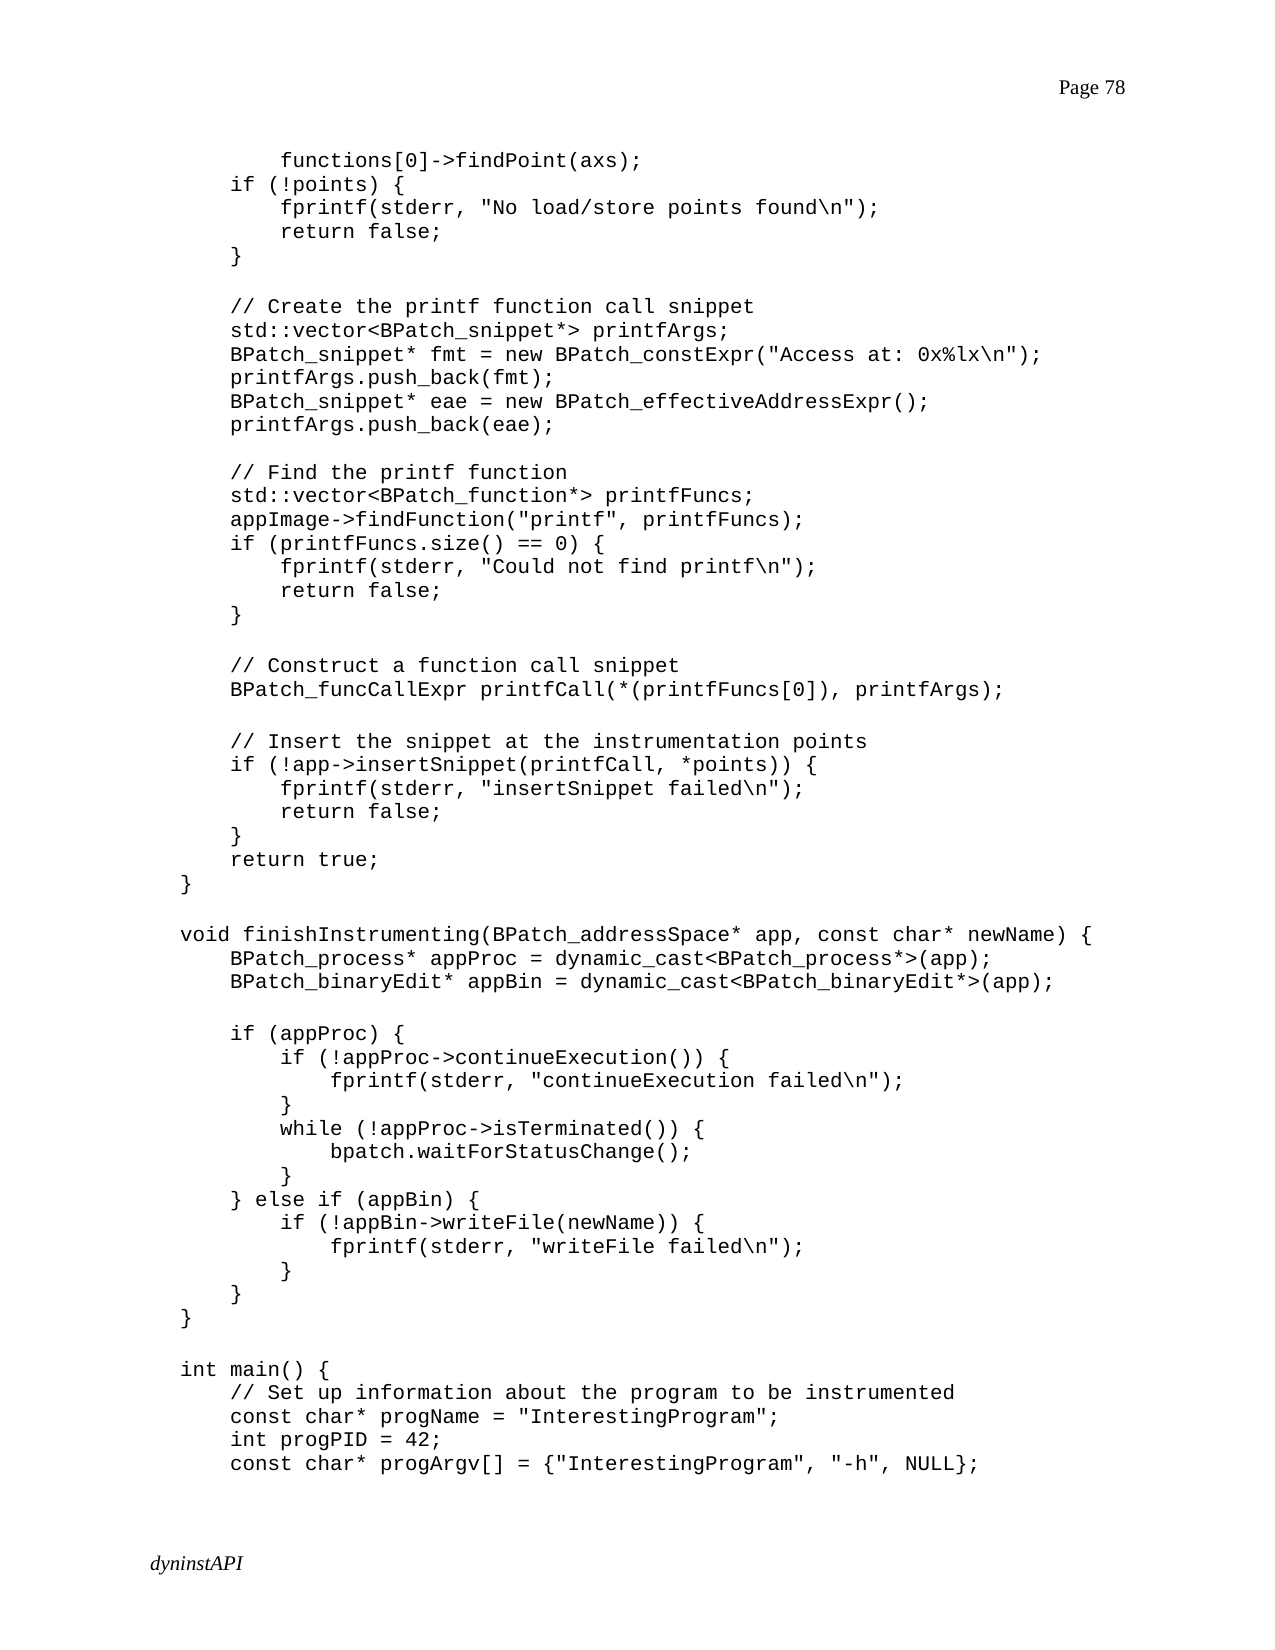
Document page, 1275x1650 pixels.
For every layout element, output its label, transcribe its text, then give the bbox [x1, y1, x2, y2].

text while (!appProc->isTerminated()) { [180, 1118, 1125, 1141]
text BPatch_snippet* eae = new BPatch_effectiveAddressExpr(); [180, 391, 1125, 414]
text bpatch.waitForStatusChange(); [180, 1141, 1125, 1165]
text return false; [180, 802, 1125, 825]
text return true; [180, 849, 1125, 872]
text const char* progName = "InterestingProgram"; [180, 1406, 1125, 1429]
text } [180, 1307, 1125, 1331]
text void finishInstrumenting(BPatch_addressSpace* app, const char* newName) { [180, 924, 1125, 948]
text } [180, 872, 1125, 896]
text if (!app->insertSnippet(printfCall, *points)) { [180, 754, 1125, 778]
text } [180, 1283, 1125, 1307]
text } [180, 1165, 1125, 1189]
text return false; [180, 221, 1125, 244]
text fprintf(stderr, "Could not find printf\n"); [180, 556, 1125, 580]
text functions[0]->findPoint(axs); [180, 150, 1125, 174]
text appImage->findFunction("printf", printfFuncs); [180, 509, 1125, 533]
text } [180, 1259, 1125, 1283]
text std::vector<BPatch_snippet*> printfArgs; [180, 320, 1125, 343]
text fprintf(stderr, "insertSnippet failed\n"); [180, 778, 1125, 802]
text } [180, 825, 1125, 849]
text } else if (appBin) { [180, 1189, 1125, 1212]
text return false; [180, 580, 1125, 604]
text } [180, 604, 1125, 627]
text fprintf(stderr, "No load/store points found\n"); [180, 197, 1125, 221]
text printfArgs.push_back(fmt); [180, 367, 1125, 391]
text } [180, 1094, 1125, 1118]
text int main() { [180, 1358, 1125, 1382]
text const char* progArgv[] = {"InterestingProgram", "-h", NULL}; [180, 1453, 1125, 1477]
text std::vector<BPatch_function*> printfFuncs; [180, 485, 1125, 509]
text // Set up information about the program to be instrumented [180, 1382, 1125, 1406]
text // Create the printf function call snippet [180, 296, 1125, 320]
text int progPID = 42; [180, 1429, 1125, 1453]
text printfArgs.push_back(eae); [180, 414, 1125, 438]
text fprintf(stderr, "continueExecution failed\n"); [180, 1070, 1125, 1094]
text BPatch_binaryEdit* appBin = dynamic_cast<BPatch_binaryEdit*>(app); [180, 971, 1125, 995]
text // Construct a function call snippet [180, 655, 1125, 679]
text // Find the printf function [180, 462, 1125, 485]
text if (printfFuncs.size() == 0) { [180, 533, 1125, 556]
text if (!points) { [180, 174, 1125, 197]
text if (!appProc->continueExecution()) { [180, 1047, 1125, 1070]
text BPatch_process* appProc = dynamic_cast<BPatch_process*>(app); [180, 948, 1125, 971]
text } [180, 244, 1125, 268]
text BPatch_snippet* fmt = new BPatch_constExpr("Access at: 0x%lx\n"); [180, 343, 1125, 367]
text BPatch_funcCallExpr printfCall(*(printfFuncs[0]), printfArgs); [180, 679, 1125, 703]
text if (appProc) { [180, 1023, 1125, 1047]
text // Insert the snippet at the instrumentation points [180, 731, 1125, 754]
text fprintf(stderr, "writeFile failed\n"); [180, 1236, 1125, 1259]
text if (!appBin->writeFile(newName)) { [180, 1212, 1125, 1236]
